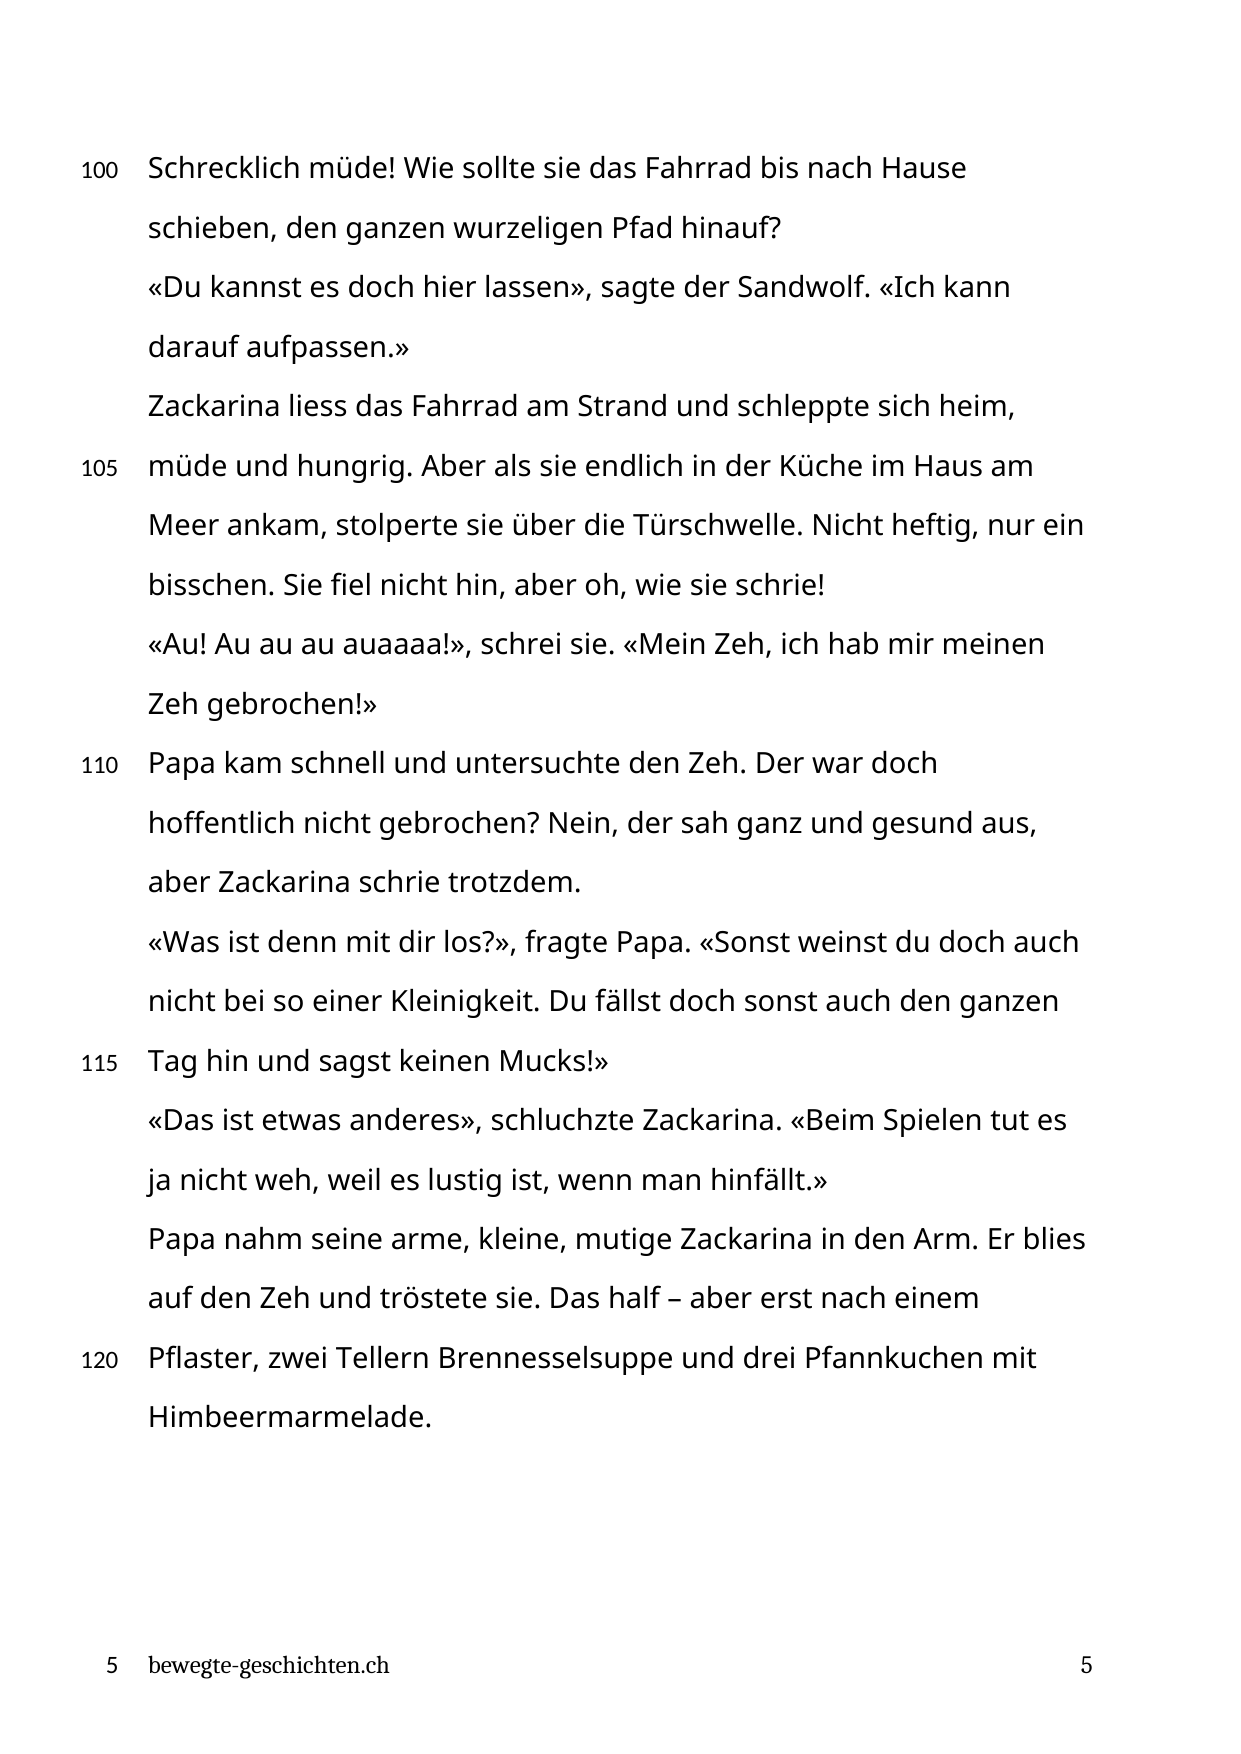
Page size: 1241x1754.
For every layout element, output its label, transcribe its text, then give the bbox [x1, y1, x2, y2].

text Papa kam schnell und untersuchte den Zeh. Der war doch hoffentlich nicht gebrochen? Nein, der sah ganz und gesund aus, aber Zackarina schrie trotzdem. [148, 742, 1092, 901]
text Papa nahm seine arme, kleine, mutige Zackarina in den Arm. Er blies auf den Zeh und tröstete sie. Das half – aber erst nach einem Pflaster, zwei Tellern Brennesselsuppe und drei Pfannkuchen mit Himbeermarmelade. [148, 1218, 1092, 1436]
text «Das ist etwas anderes», schluchzte Zackarina. «Beim Spielen tut es ja nicht weh, weil es lustig ist, wenn man hinfällt.» [148, 1099, 1092, 1198]
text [148, 148, 1092, 247]
text Zackarina liess das Fahrrad am Strand und schleppte sich heim, müde und hungrig. Aber als sie endlich in der Küche im Haus am Meer ankam, stolperte sie über die Türschwelle. Nicht heftig, nur ein bisschen. Sie fiel nicht hin, aber oh, wie sie schrie! [148, 386, 1092, 604]
text «Was ist denn mit dir los?», fragte Papa. «Sonst weinst du doch auch nicht bei so einer Kleinigkeit. Du fällst doch sonst auch den ganzen Tag hin und sagst keinen Mucks!» [148, 921, 1092, 1079]
text «Au! Au au au auaaaa!», schrei sie. «Mein Zeh, ich hab mir meinen Zeh gebrochen!» [148, 623, 1092, 723]
text «Du kannst es doch hier lassen», sagte der Sandwolf. «Ich kann darauf aufpassen.» [148, 267, 1092, 366]
